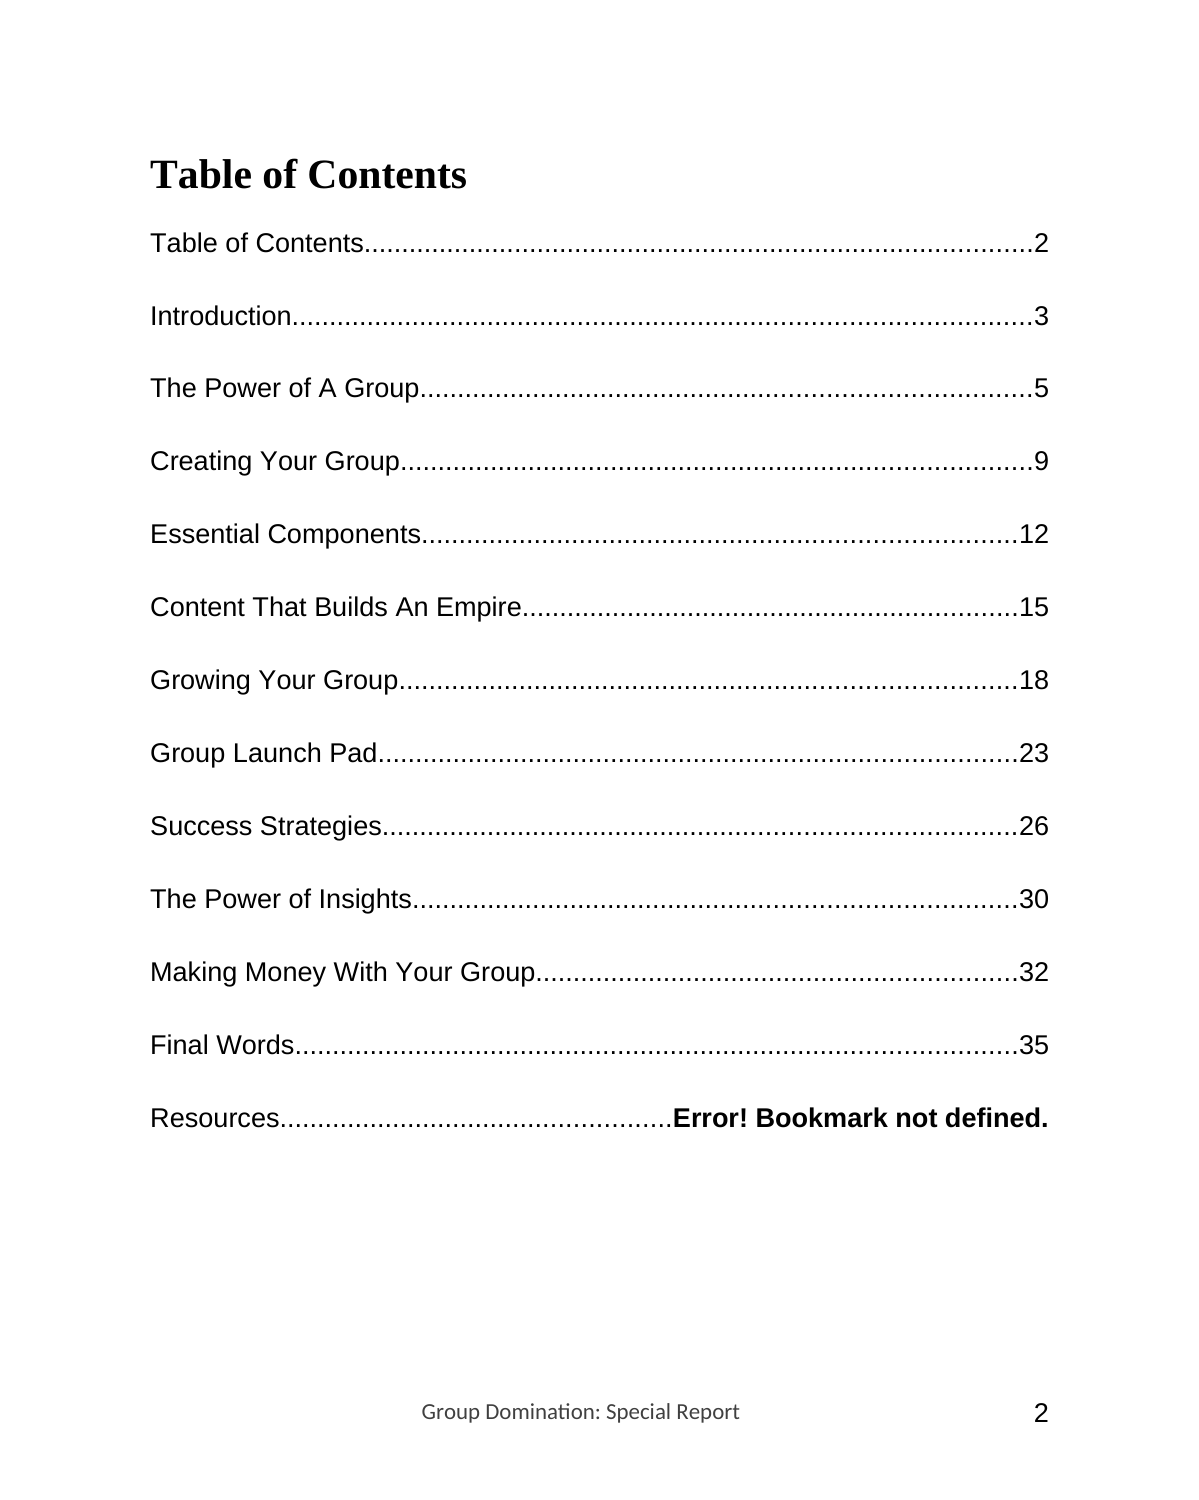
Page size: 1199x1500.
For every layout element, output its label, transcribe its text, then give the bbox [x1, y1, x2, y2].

text The Power of Insights 30 [150, 883, 1049, 914]
text Resources Error! Bookmark not defined. [150, 1102, 1049, 1133]
text Creating Your Group 9 [150, 445, 1049, 477]
text Success Strategies 26 [150, 810, 1049, 841]
text Essential Components 12 [150, 518, 1049, 549]
text Table of Contents 2 [150, 227, 1049, 258]
text Group Launch Pad 23 [150, 737, 1049, 768]
text Introduction 3 [150, 299, 1049, 331]
text Growing Your Group 18 [150, 664, 1049, 695]
text Final Words 35 [150, 1029, 1049, 1060]
text Content That Builds An Empire 15 [150, 591, 1049, 622]
text The Power of A Group 5 [150, 372, 1049, 404]
text Making Money With Your Group 32 [150, 956, 1049, 987]
